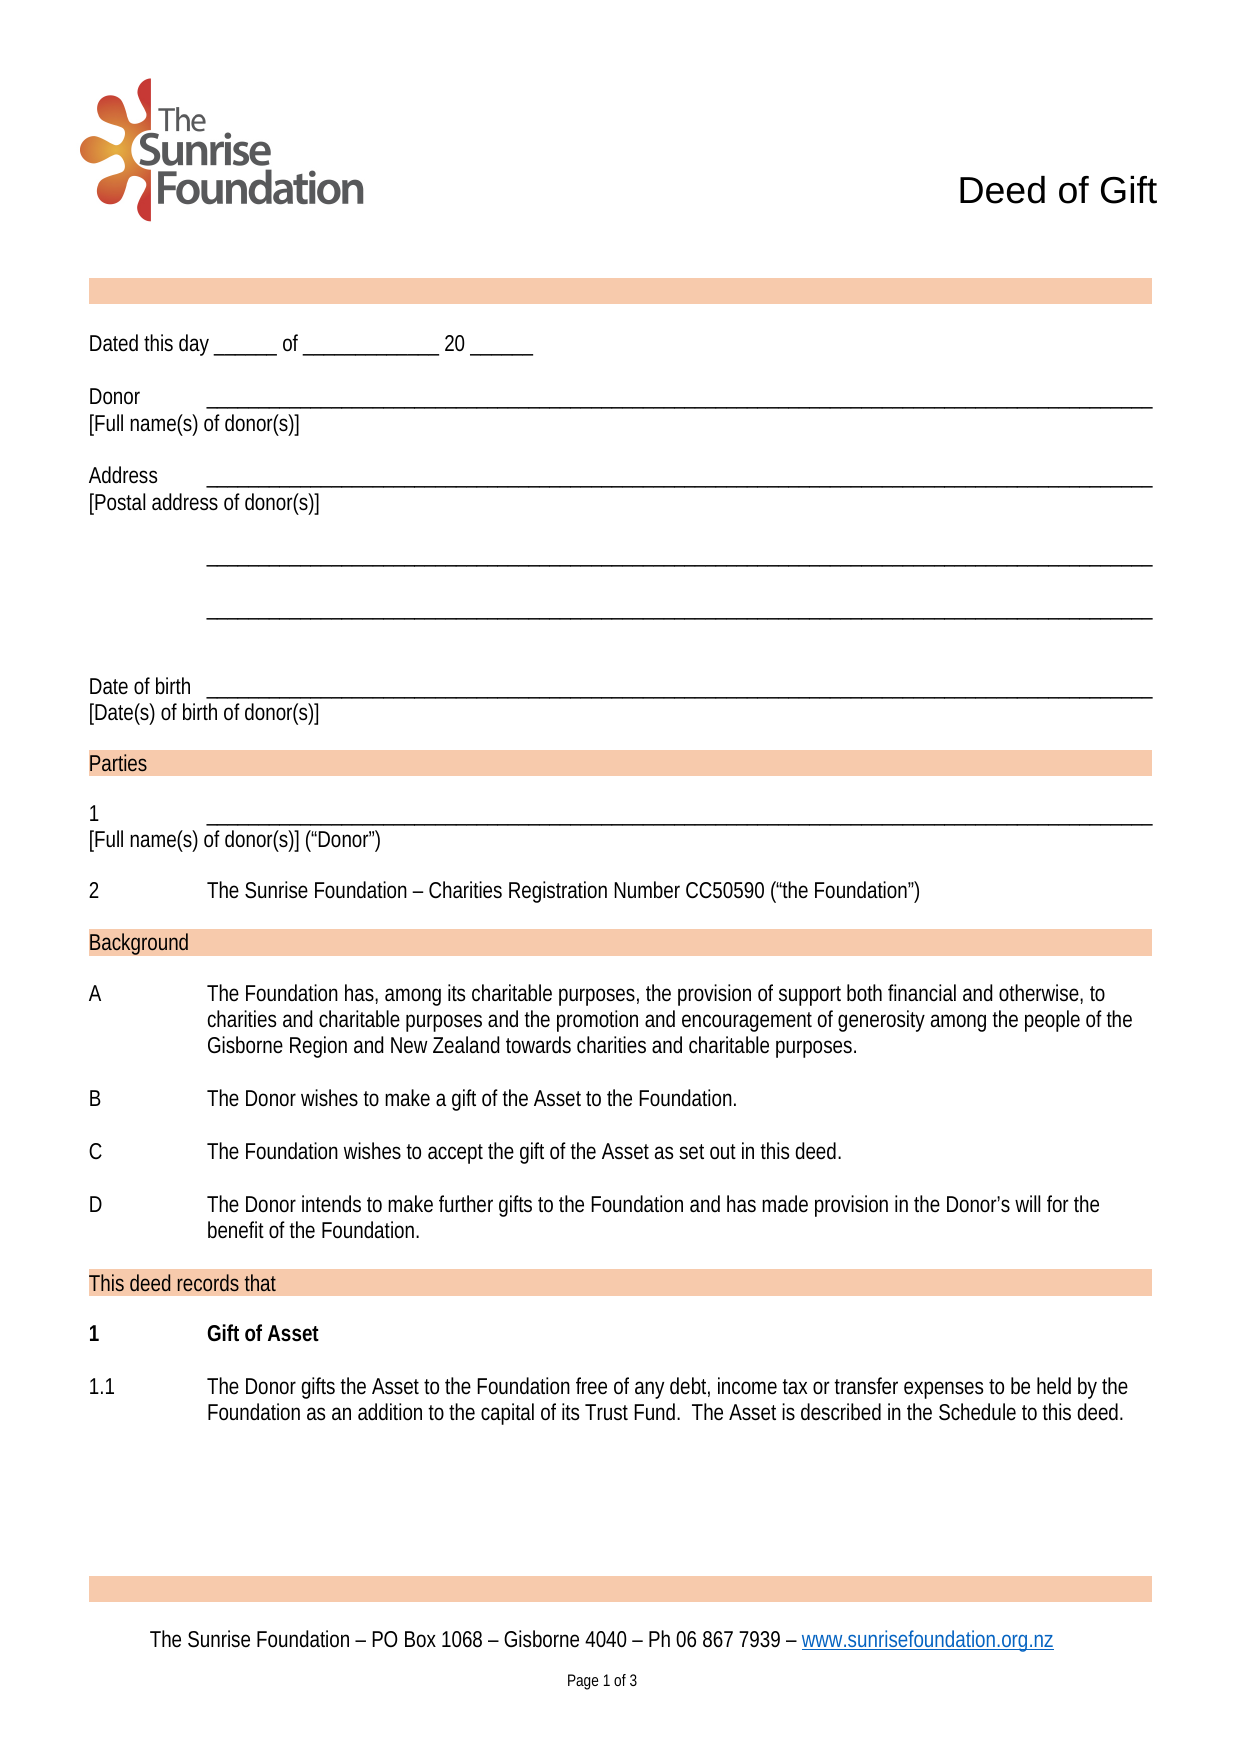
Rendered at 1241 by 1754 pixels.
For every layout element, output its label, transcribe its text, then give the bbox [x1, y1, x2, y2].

text [Date(s) of birth of donor(s)] [89, 699, 1152, 726]
text [Postal address of donor(s)] [89, 488, 1152, 515]
text [Full name(s) of donor(s)] [89, 409, 1152, 436]
text Donor [89, 383, 1152, 409]
text Address [89, 462, 1152, 488]
text C The Foundation wishes to accept the gift of the Asset as set out in this deed. [89, 1138, 1152, 1164]
text A The Foundation has, among its charitable purposes, the provision of support both financial and otherwise, to charities and charitable purposes and the promotion and encouragement of generosity among the people of the Gisborne Region and New Zealand towards charities and charitable purposes. [89, 980, 1152, 1059]
text D The Donor intends to make further gifts to the Foundation and has made provision in the Donor’s will for the benefit of the Foundation. [89, 1191, 1152, 1243]
text 1.1 The Donor gifts the Asset to the Foundation free of any debt, income tax or transfer expenses to be held by the Foundation as an addition to the capital of its Trust Fund. The Asset is described in the Schedule to this deed. [89, 1373, 1152, 1425]
text 1 [89, 800, 1152, 826]
list Gift of Asset [89, 1320, 1152, 1346]
text Dated this day ______ of _____________ 20 ______ [89, 330, 1152, 357]
text [Full name(s) of donor(s)] (“Donor”) [89, 826, 1152, 853]
text Parties [89, 750, 1152, 776]
text Date of birth [89, 673, 1152, 699]
text Background [89, 929, 1152, 956]
text B The Donor wishes to make a gift of the Asset to the Foundation. [89, 1085, 1152, 1111]
text 2 The Sunrise Foundation – Charities Registration Number CC50590 (“the Foundation”) [89, 877, 1152, 903]
picture [44, 75, 398, 226]
text This deed records that [89, 1269, 1152, 1296]
